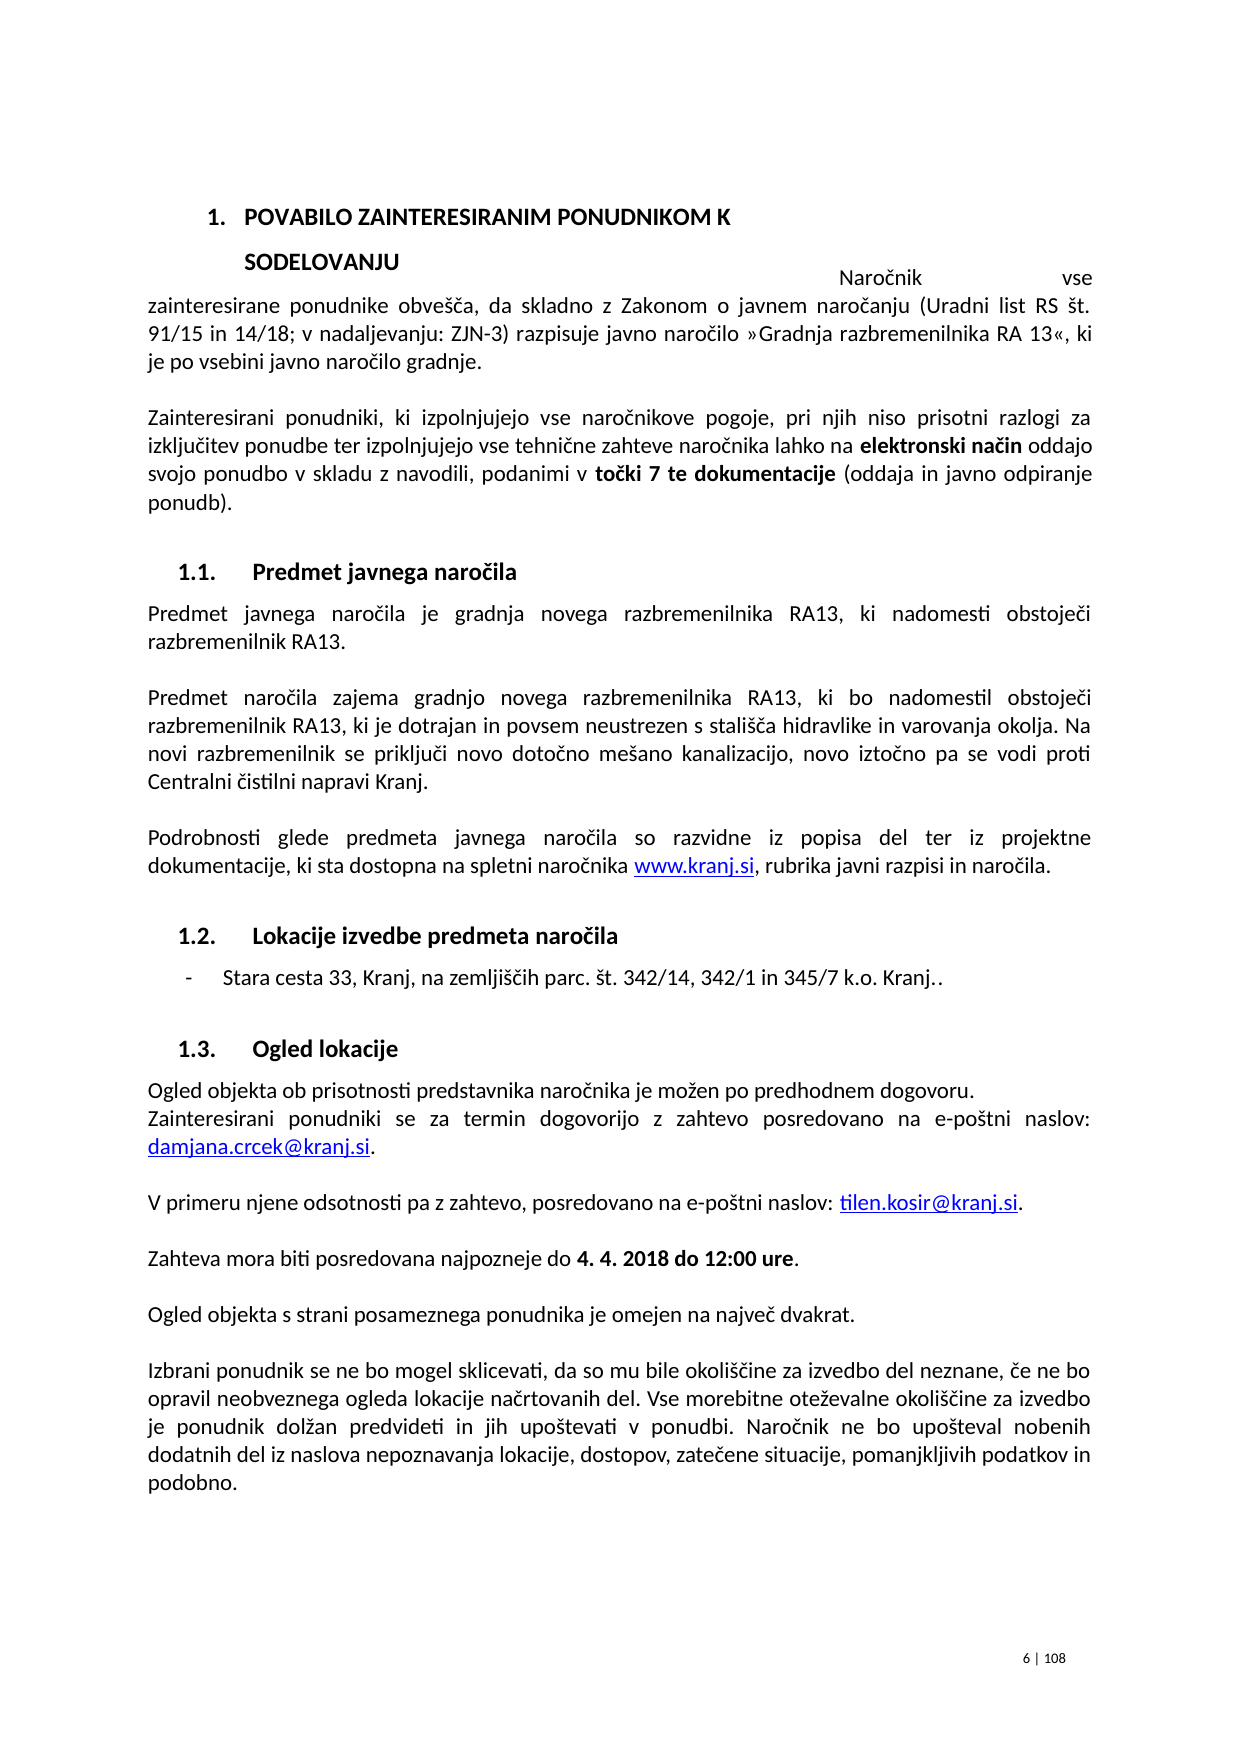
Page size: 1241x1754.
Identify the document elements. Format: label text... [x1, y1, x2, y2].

subtitle Lokacije izvedbe predmeta naročila [177, 920, 1093, 950]
subtitle POVABILO ZAINTERESIRANIM PONUDNIKOM K SODELOVANJU [207, 201, 839, 277]
text Predmet javnega naročila je gradnja novega razbremenilnika RA13, ki nadomesti obstoječi razbremenilnik RA13. [148, 599, 1093, 655]
text Zainteresirani ponudniki se za termin dogovorijo z zahtevo posredovano na e-poštni naslov: damjana.crcek@kranj.si. [148, 1104, 1093, 1160]
subtitle Predmet javnega naročila [177, 556, 1093, 587]
text Zahteva mora biti posredovana najpozneje do 4. 4. 2018 do 12:00 ure. [148, 1244, 1093, 1272]
text Zainteresirani ponudniki, ki izpolnjujejo vse naročnikove pogoje, pri njih niso prisotni razlogi za izključitev ponudbe ter izpolnjujejo vse tehnične zahteve naročnika lahko na elektronski način oddajo svojo ponudbo v skladu z navodili, podanimi v točki 7 te dokumentacije (oddaja in javno odpiranje ponudb). [148, 403, 1093, 516]
text Predmet naročila zajema gradnjo novega razbremenilnika RA13, ki bo nadomestil obstoječi razbremenilnik RA13, ki je dotrajan in povsem neustrezen s stališča hidravlike in varovanja okolja. Na novi razbremenilnik se priključi novo dotočno mešano kanalizacijo, novo iztočno pa se vodi proti Centralni čistilni napravi Kranj. [148, 683, 1093, 795]
subtitle Ogled lokacije [177, 1033, 1093, 1063]
text Ogled objekta ob prisotnosti predstavnika naročnika je možen po predhodnem dogovoru. [148, 1076, 1093, 1104]
text Izbrani ponudnik se ne bo mogel sklicevati, da so mu bile okoliščine za izvedbo del neznane, če ne bo opravil neobveznega ogleda lokacije načrtovanih del. Vse morebitne oteževalne okoliščine za izvedbo je ponudnik dolžan predvideti in jih upoštevati v ponudbi. Naročnik ne bo upošteval nobenih dodatnih del iz naslova nepoznavanja lokacije, dostopov, zatečene situacije, pomanjkljivih podatkov in podobno. [148, 1356, 1093, 1496]
text Naročnik vse zainteresirane ponudnike obvešča, da skladno z Zakonom o javnem naročanju (Uradni list RS št. 91/15 in 14/18; v nadaljevanju: ZJN-3) razpisuje javno naročilo »«, ki je po vsebini javno naročilo gradnje. [148, 263, 1093, 376]
text Podrobnosti glede predmeta javnega naročila so razvidne iz popisa del ter iz projektne dokumentacije, ki sta dostopna na spletni naročnika www.kranj.si, rubrika javni razpisi in naročila. [148, 823, 1093, 879]
text V primeru njene odsotnosti pa z zahtevo, posredovano na e-poštni naslov: tilen.kosir@kranj.si. [148, 1188, 1093, 1216]
text Ogled objekta s strani posameznega ponudnika je omejen na največ dvakrat. [148, 1300, 1093, 1328]
list Stara cesta 33, Kranj, na zemljiščih parc. št. 342/14, 342/1 in 345/7 k.o. Kranj.. [185, 963, 1093, 991]
